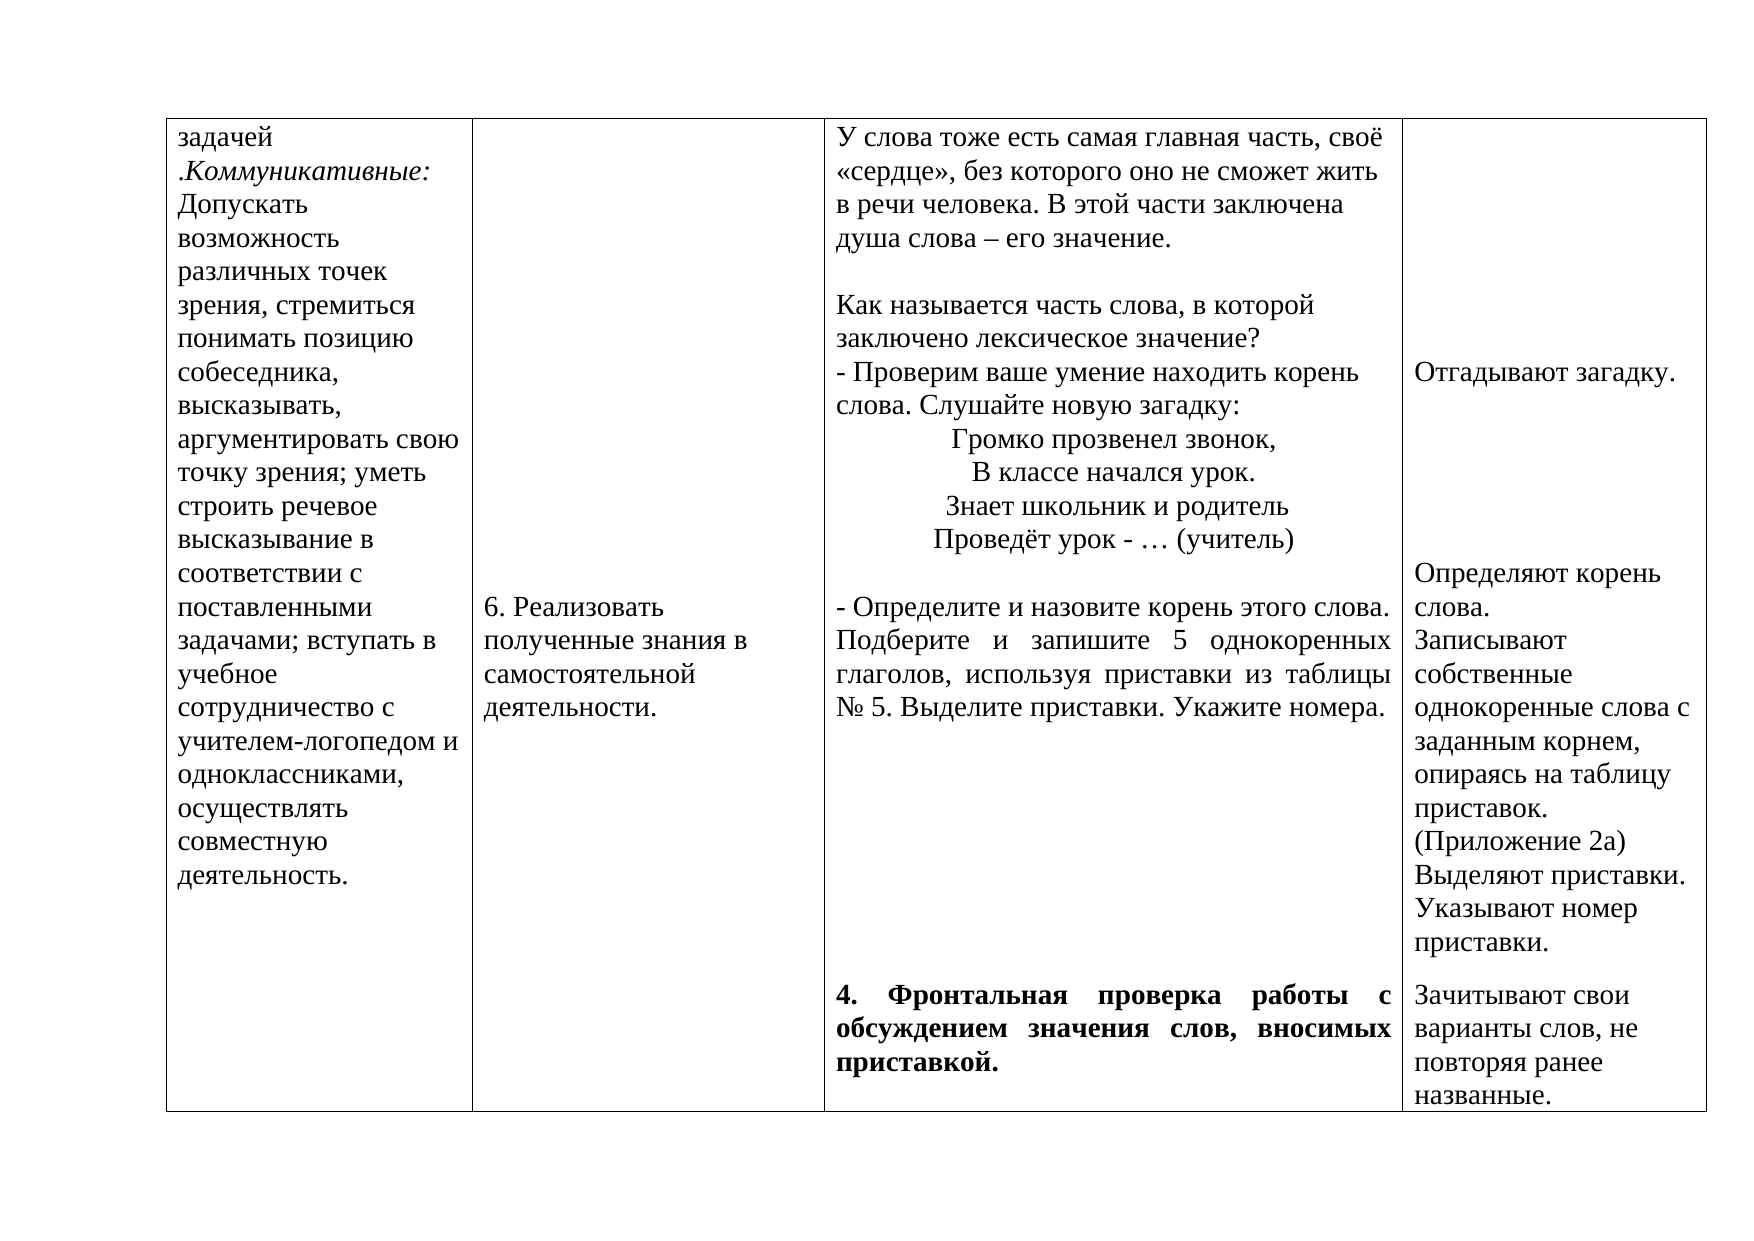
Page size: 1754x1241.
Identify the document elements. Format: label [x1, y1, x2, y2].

table_cell [167, 119, 472, 1111]
table_cell [1403, 119, 1706, 1111]
table_cell [825, 119, 1402, 1111]
table_cell [473, 119, 824, 1111]
